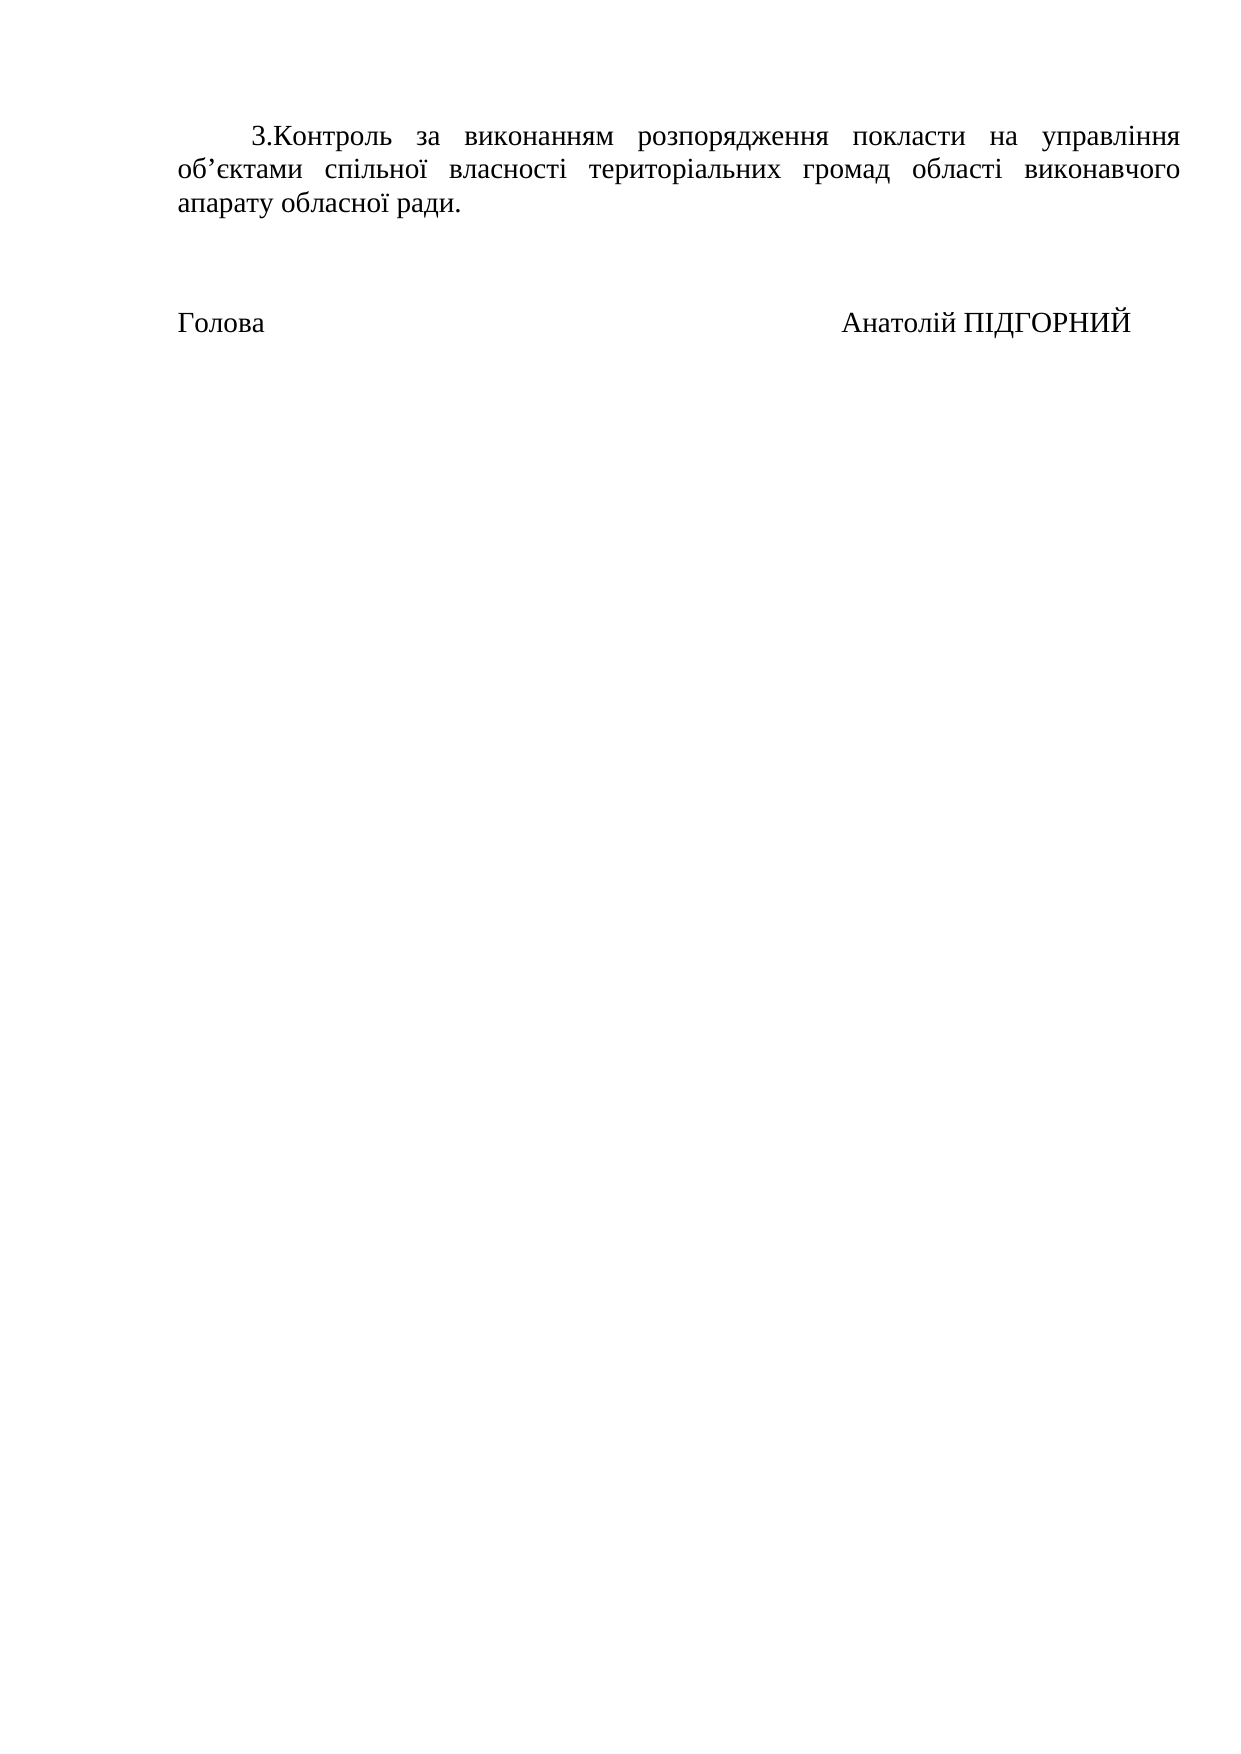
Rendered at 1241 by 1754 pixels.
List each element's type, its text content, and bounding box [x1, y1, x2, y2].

text 3.Контроль за виконанням розпорядження покласти на управління об’єктами спільної власності територіальних громад області виконавчого апарату обласної ради. [177, 118, 1181, 219]
text Голова Анатолій ПІДГОРНИЙ [177, 305, 1181, 338]
